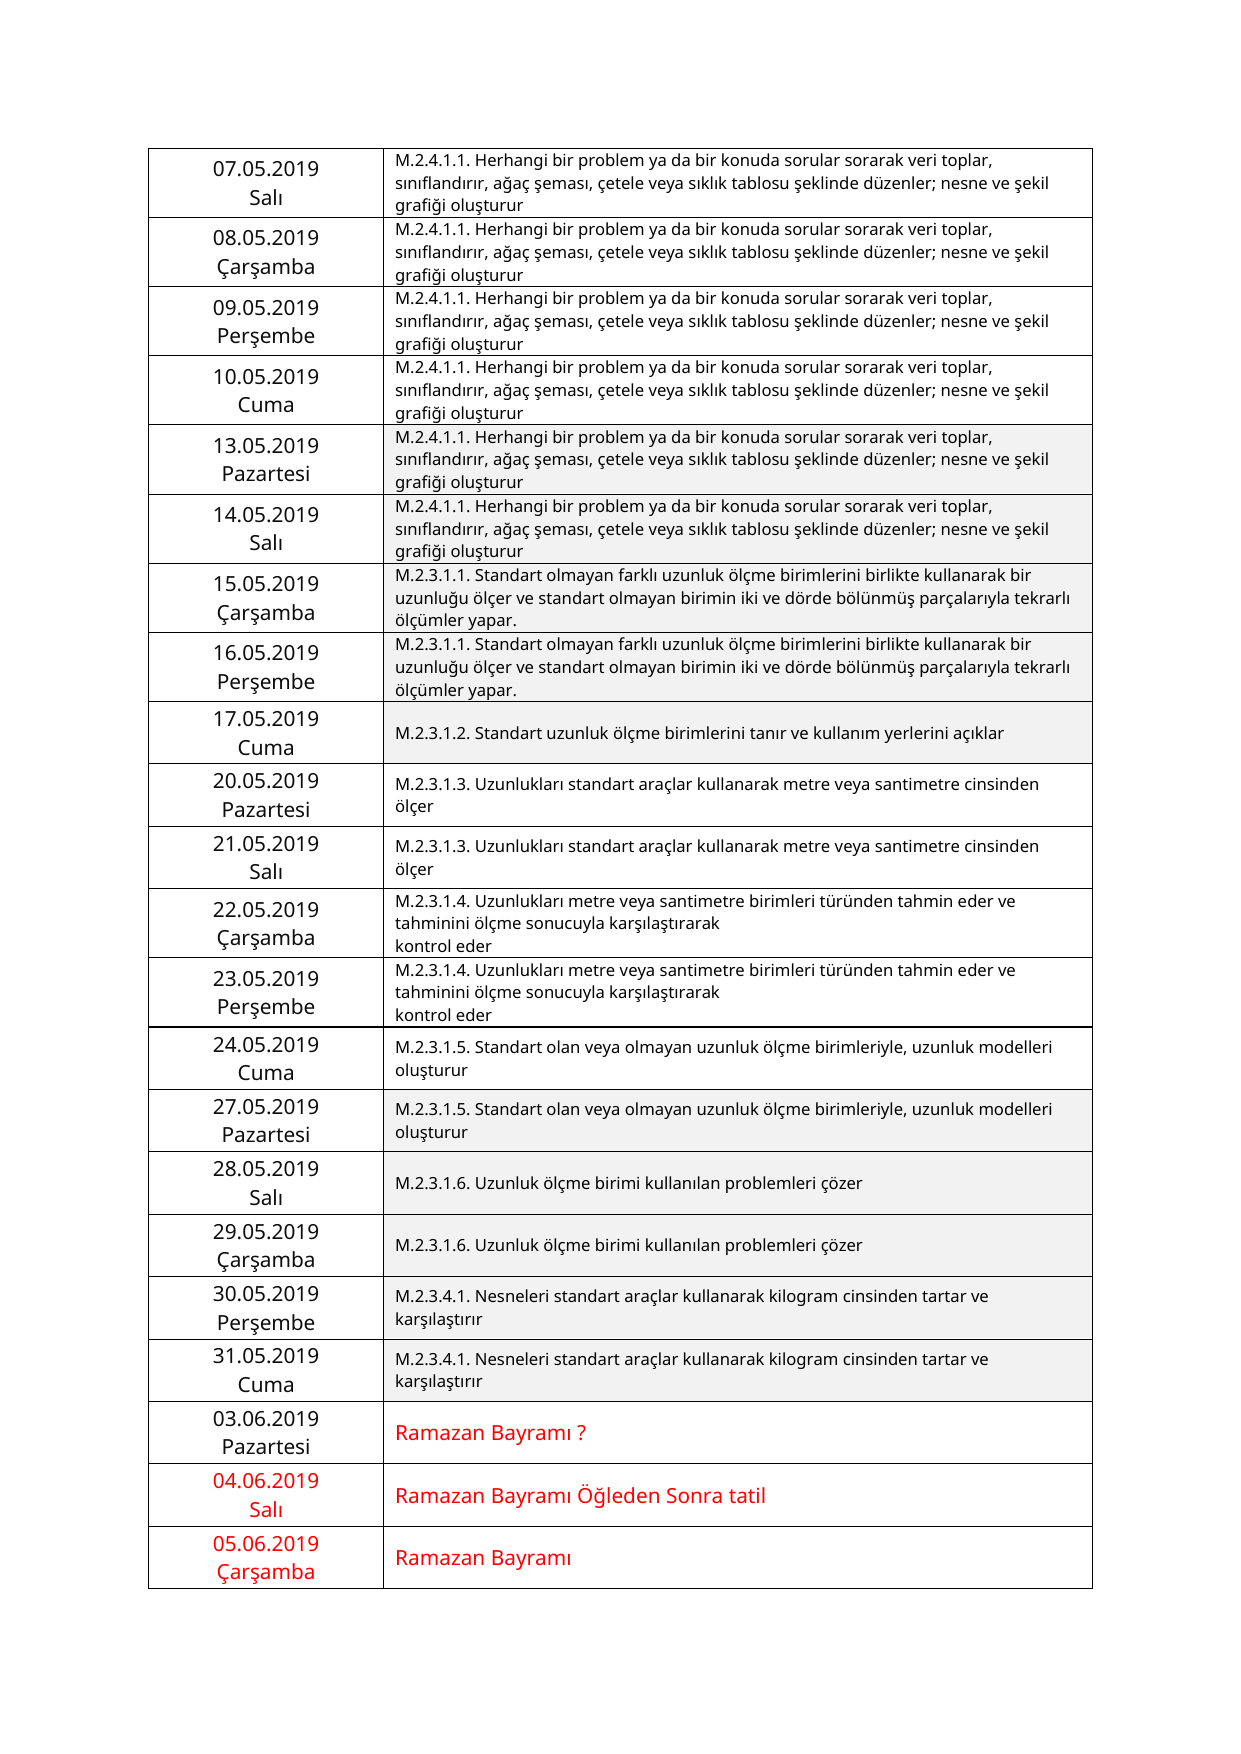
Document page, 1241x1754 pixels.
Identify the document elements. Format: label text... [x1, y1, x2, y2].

table_cell 07.05.2019 Salı [149, 149, 383, 217]
table_cell 23.05.2019 Perşembe [149, 958, 383, 1026]
table_cell 08.05.2019 Çarşamba [149, 218, 383, 286]
table_cell 16.05.2019 Perşembe [149, 633, 383, 701]
table_cell 15.05.2019 Çarşamba [149, 564, 383, 632]
table_cell 27.05.2019 Pazartesi [149, 1090, 383, 1151]
table_cell 10.05.2019 Cuma [149, 356, 383, 424]
table_cell Ramazan Bayramı ? [384, 1402, 1092, 1463]
table_cell M.2.3.1.5. Standart olan veya olmayan uzunluk ölçme birimleriyle, uzunluk modelleri oluşturur [384, 1028, 1092, 1089]
table_cell 24.05.2019 Cuma [149, 1028, 383, 1089]
table_cell M.2.3.1.1. Standart olmayan farklı uzunluk ölçme birimlerini birlikte kullanarak bir uzunluğu ölçer ve standart olmayan birimin iki ve dörde bölünmüş parçalarıyla tekrarlı ölçümler yapar. [384, 633, 1092, 701]
table_cell Ramazan Bayramı [384, 1527, 1092, 1588]
table_cell 29.05.2019 Çarşamba [149, 1215, 383, 1276]
table_cell 03.06.2019 Pazartesi [149, 1402, 383, 1463]
table_cell M.2.3.4.1. Nesneleri standart araçlar kullanarak kilogram cinsinden tartar ve karşılaştırır [384, 1340, 1092, 1401]
table_cell M.2.3.1.5. Standart olan veya olmayan uzunluk ölçme birimleriyle, uzunluk modelleri oluşturur [384, 1090, 1092, 1151]
table_cell 13.05.2019 Pazartesi [149, 425, 383, 493]
table_cell M.2.3.1.3. Uzunlukları standart araçlar kullanarak metre veya santimetre cinsinden ölçer [384, 827, 1092, 888]
table_cell M.2.4.1.1. Herhangi bir problem ya da bir konuda sorular sorarak veri toplar, sınıflandırır, ağaç şeması, çetele veya sıklık tablosu şeklinde düzenler; nesne ve şekil grafiği oluşturur [384, 356, 1092, 424]
table_cell Ramazan Bayramı Öğleden Sonra tatil [384, 1464, 1092, 1526]
table_cell M.2.3.1.2. Standart uzunluk ölçme birimlerini tanır ve kullanım yerlerini açıklar [384, 702, 1092, 763]
table_cell 14.05.2019 Salı [149, 495, 383, 563]
table_cell 22.05.2019 Çarşamba [149, 889, 383, 957]
table_cell M.2.3.1.4. Uzunlukları metre veya santimetre birimleri türünden tahmin eder ve tahminini ölçme sonucuyla karşılaştırarak kontrol eder [384, 889, 1092, 957]
table_cell 20.05.2019 Pazartesi [149, 764, 383, 826]
table_cell M.2.4.1.1. Herhangi bir problem ya da bir konuda sorular sorarak veri toplar, sınıflandırır, ağaç şeması, çetele veya sıklık tablosu şeklinde düzenler; nesne ve şekil grafiği oluşturur [384, 495, 1092, 563]
table_cell 05.06.2019 Çarşamba [149, 1527, 383, 1588]
table_cell 04.06.2019 Salı [149, 1464, 383, 1526]
table_cell M.2.3.1.6. Uzunluk ölçme birimi kullanılan problemleri çözer [384, 1152, 1092, 1214]
table_cell M.2.4.1.1. Herhangi bir problem ya da bir konuda sorular sorarak veri toplar, sınıflandırır, ağaç şeması, çetele veya sıklık tablosu şeklinde düzenler; nesne ve şekil grafiği oluşturur [384, 218, 1092, 286]
table_cell 09.05.2019 Perşembe [149, 287, 383, 355]
table_cell M.2.4.1.1. Herhangi bir problem ya da bir konuda sorular sorarak veri toplar, sınıflandırır, ağaç şeması, çetele veya sıklık tablosu şeklinde düzenler; nesne ve şekil grafiği oluşturur [384, 425, 1092, 493]
table_cell M.2.3.1.3. Uzunlukları standart araçlar kullanarak metre veya santimetre cinsinden ölçer [384, 764, 1092, 826]
table_cell 17.05.2019 Cuma [149, 702, 383, 763]
table_cell 31.05.2019 Cuma [149, 1340, 383, 1401]
table_cell 21.05.2019 Salı [149, 827, 383, 888]
table_cell M.2.4.1.1. Herhangi bir problem ya da bir konuda sorular sorarak veri toplar, sınıflandırır, ağaç şeması, çetele veya sıklık tablosu şeklinde düzenler; nesne ve şekil grafiği oluşturur [384, 287, 1092, 355]
table_cell M.2.3.4.1. Nesneleri standart araçlar kullanarak kilogram cinsinden tartar ve karşılaştırır [384, 1277, 1092, 1338]
table_cell 28.05.2019 Salı [149, 1152, 383, 1214]
table_cell M.2.3.1.6. Uzunluk ölçme birimi kullanılan problemleri çözer [384, 1215, 1092, 1276]
table_cell M.2.3.1.4. Uzunlukları metre veya santimetre birimleri türünden tahmin eder ve tahminini ölçme sonucuyla karşılaştırarak kontrol eder [384, 958, 1092, 1026]
table_cell M.2.4.1.1. Herhangi bir problem ya da bir konuda sorular sorarak veri toplar, sınıflandırır, ağaç şeması, çetele veya sıklık tablosu şeklinde düzenler; nesne ve şekil grafiği oluşturur [384, 149, 1092, 217]
table_cell M.2.3.1.1. Standart olmayan farklı uzunluk ölçme birimlerini birlikte kullanarak bir uzunluğu ölçer ve standart olmayan birimin iki ve dörde bölünmüş parçalarıyla tekrarlı ölçümler yapar. [384, 564, 1092, 632]
table_cell 30.05.2019 Perşembe [149, 1277, 383, 1338]
